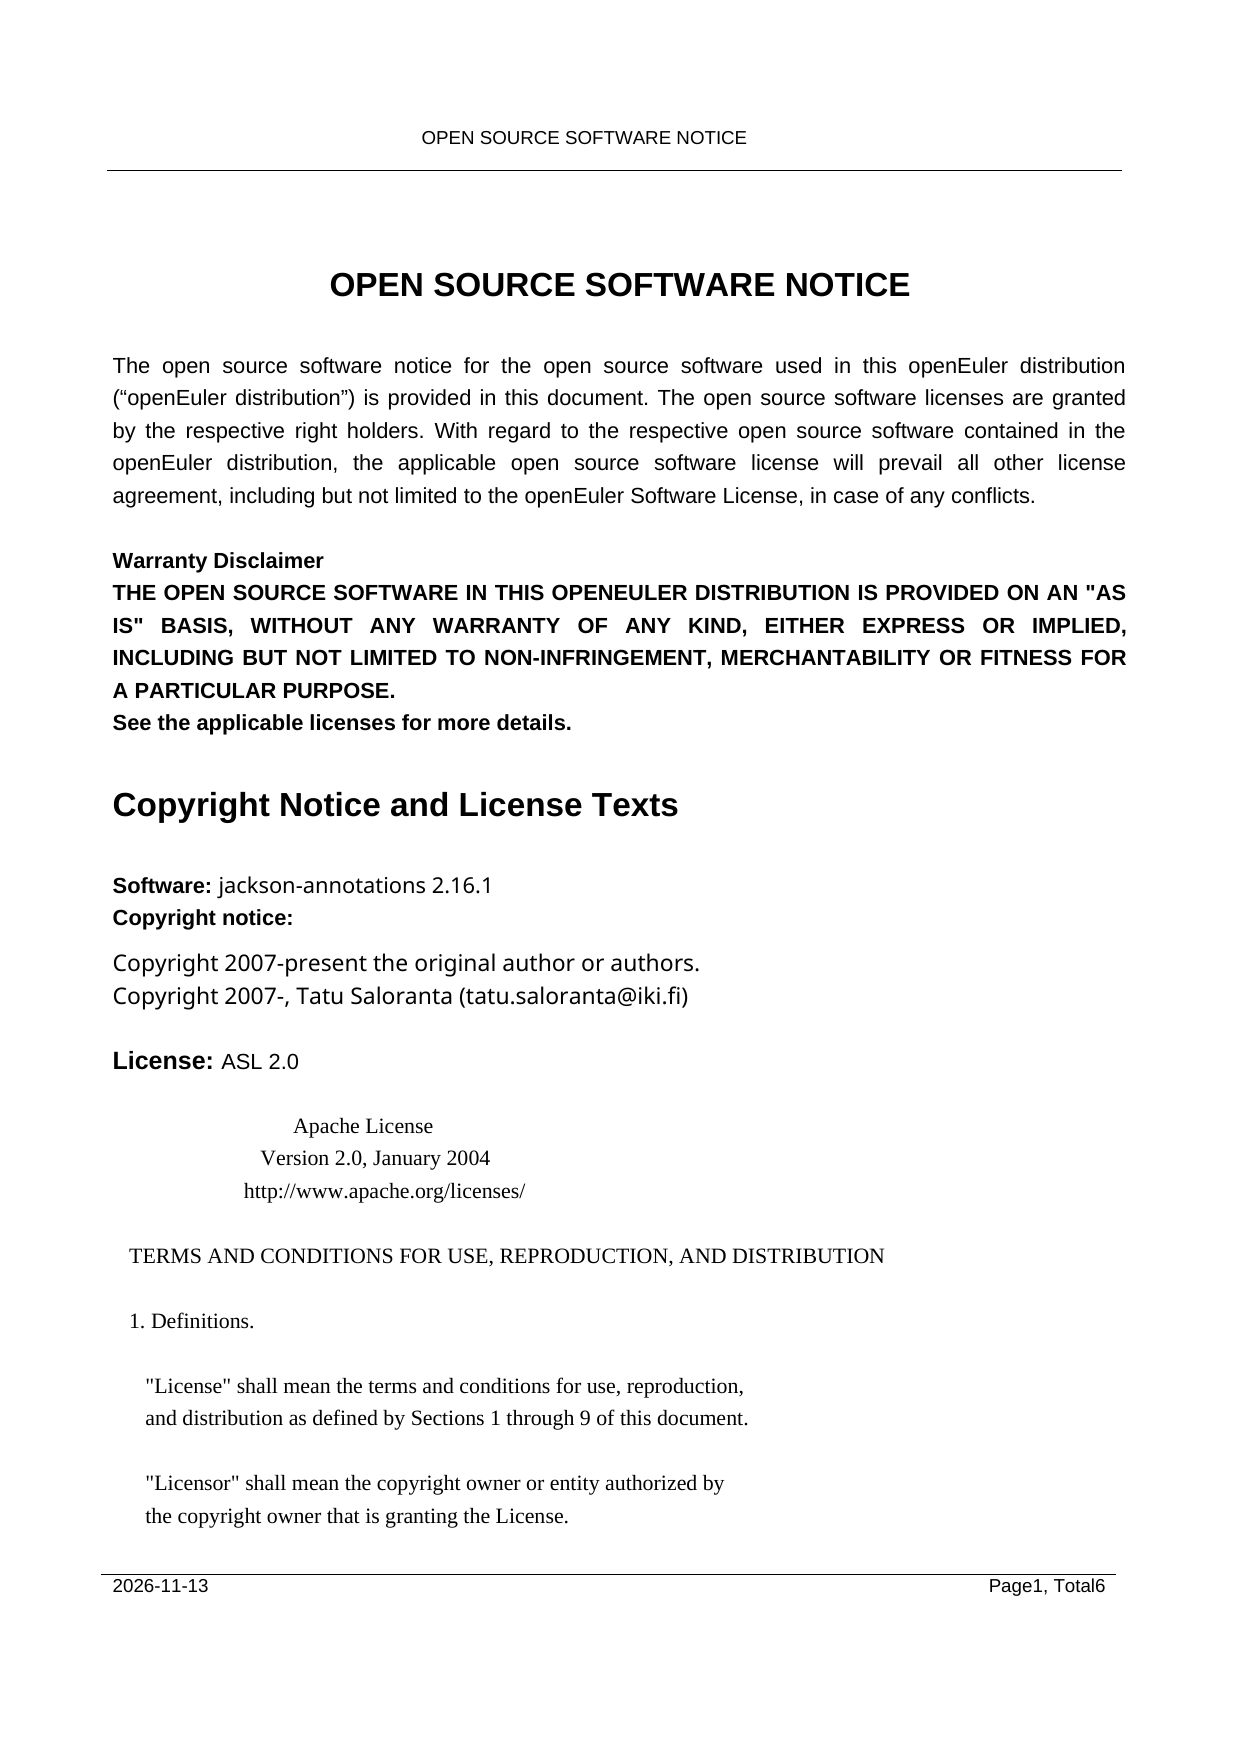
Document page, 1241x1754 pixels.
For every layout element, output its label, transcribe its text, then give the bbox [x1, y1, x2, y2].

text Copyright notice: [112, 901, 1128, 934]
text The open source software notice for the open source software used in this openEuler distribution (“openEuler distribution”) is provided in this document. The open source software licenses are granted by the respective right holders. With regard to the respective open source software contained in the openEuler distribution, the applicable open source software license will prevail all other license agreement, including but not limited to the openEuler Software License, in case of any conflicts. [112, 349, 1128, 511]
text Copyright Notice and License Texts [112, 771, 1128, 836]
title Software: jackson-annotations 2.16.1 [112, 869, 1128, 901]
text Copyright 2007-present the original author or authors. Copyright 2007-, Tatu Saloranta (tatu.saloranta@iki.fi) [112, 947, 1128, 1044]
text THE OPEN SOURCE SOFTWARE IN THIS OPENEULER DISTRIBUTION IS PROVIDED ON AN "AS IS" BASIS, WITHOUT ANY WARRANTY OF ANY KIND, EITHER EXPRESS OR IMPLIED, INCLUDING BUT NOT LIMITED TO NON-INFRINGEMENT, MERCHANTABILITY OR FITNESS FOR A PARTICULAR PURPOSE. See the applicable licenses for more details. [112, 576, 1128, 739]
text OPEN SOURCE SOFTWARE NOTICE [112, 251, 1128, 316]
text License: ASL 2.0 [112, 1044, 1128, 1077]
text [112, 1077, 1128, 1532]
text Warranty Disclaimer [112, 544, 1128, 576]
